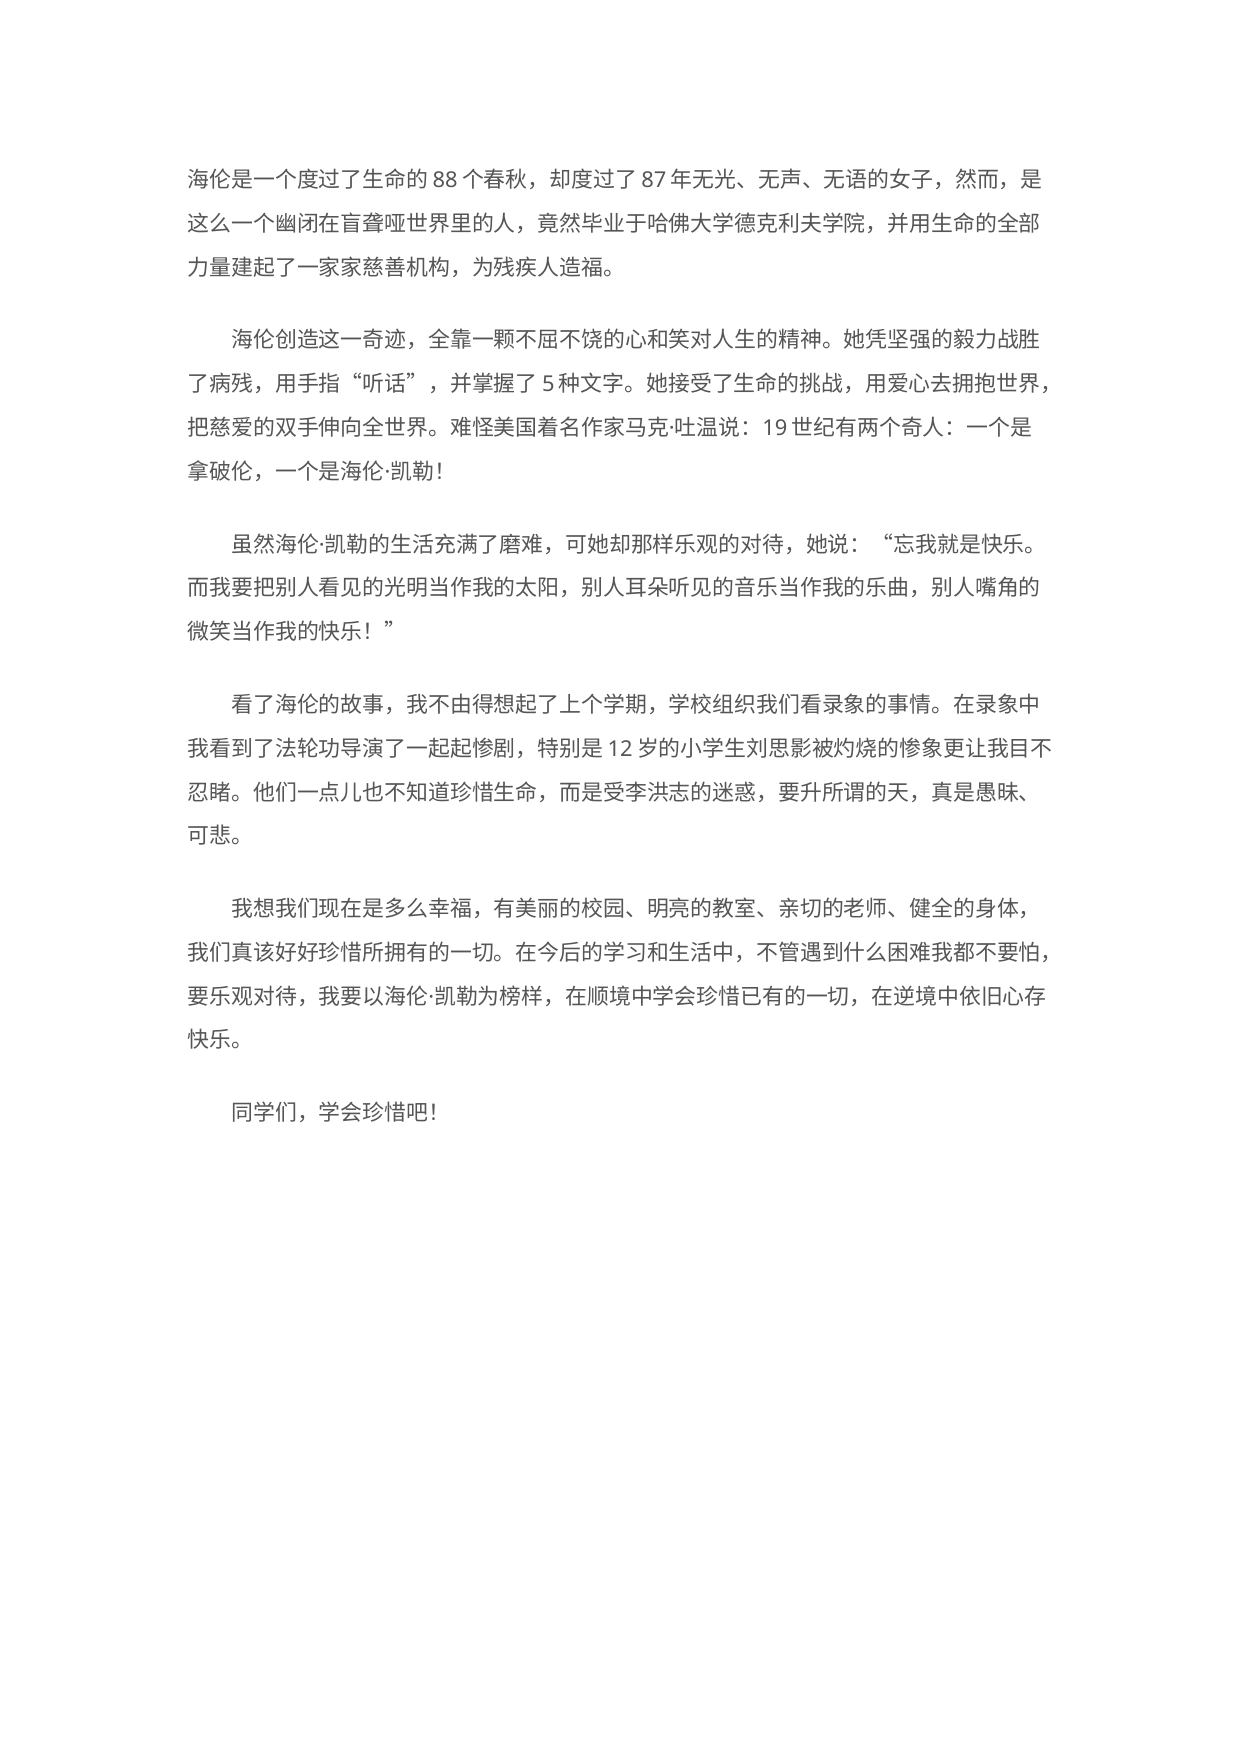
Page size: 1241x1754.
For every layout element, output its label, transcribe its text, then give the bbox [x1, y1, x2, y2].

text 海伦创造这一奇迹，全靠一颗不屈不饶的心和笑对人生的精神。她凭坚强的毅力战胜了病残，用手指“听话”，并掌握了5种文字。她接受了生命的挑战，用爱心去拥抱世界，把慈爱的双手伸向全世界。难怪美国着名作家马克·吐温说：19世纪有两个奇人：一个是拿破伦，一个是海伦·凯勒！ [187, 310, 1053, 485]
text 看了海伦的故事，我不由得想起了上个学期，学校组织我们看录象的事情。在录象中我看到了法轮功导演了一起起惨剧，特别是12岁的小学生刘思影被灼烧的惨象更让我目不忍睹。他们一点儿也不知道珍惜生命，而是受李洪志的迷惑，要升所谓的天，真是愚昧、可悲。 [187, 675, 1053, 850]
text 同学们，学会珍惜吧！ [187, 1083, 1053, 1127]
text 海伦是一个度过了生命的88个春秋，却度过了87年无光、无声、无语的女子，然而，是这么一个幽闭在盲聋哑世界里的人，竟然毕业于哈佛大学德克利夫学院，并用生命的全部力量建起了一家家慈善机构，为残疾人造福。 [187, 150, 1053, 281]
text 我想我们现在是多么幸福，有美丽的校园、明亮的教室、亲切的老师、健全的身体，我们真该好好珍惜所拥有的一切。在今后的学习和生活中，不管遇到什么困难我都不要怕，要乐观对待，我要以海伦·凯勒为榜样，在顺境中学会珍惜已有的一切，在逆境中依旧心存快乐。 [187, 879, 1053, 1054]
text 虽然海伦·凯勒的生活充满了磨难，可她却那样乐观的对待，她说：“忘我就是快乐。而我要把别人看见的光明当作我的太阳，别人耳朵听见的音乐当作我的乐曲，别人嘴角的微笑当作我的快乐！” [187, 514, 1053, 646]
